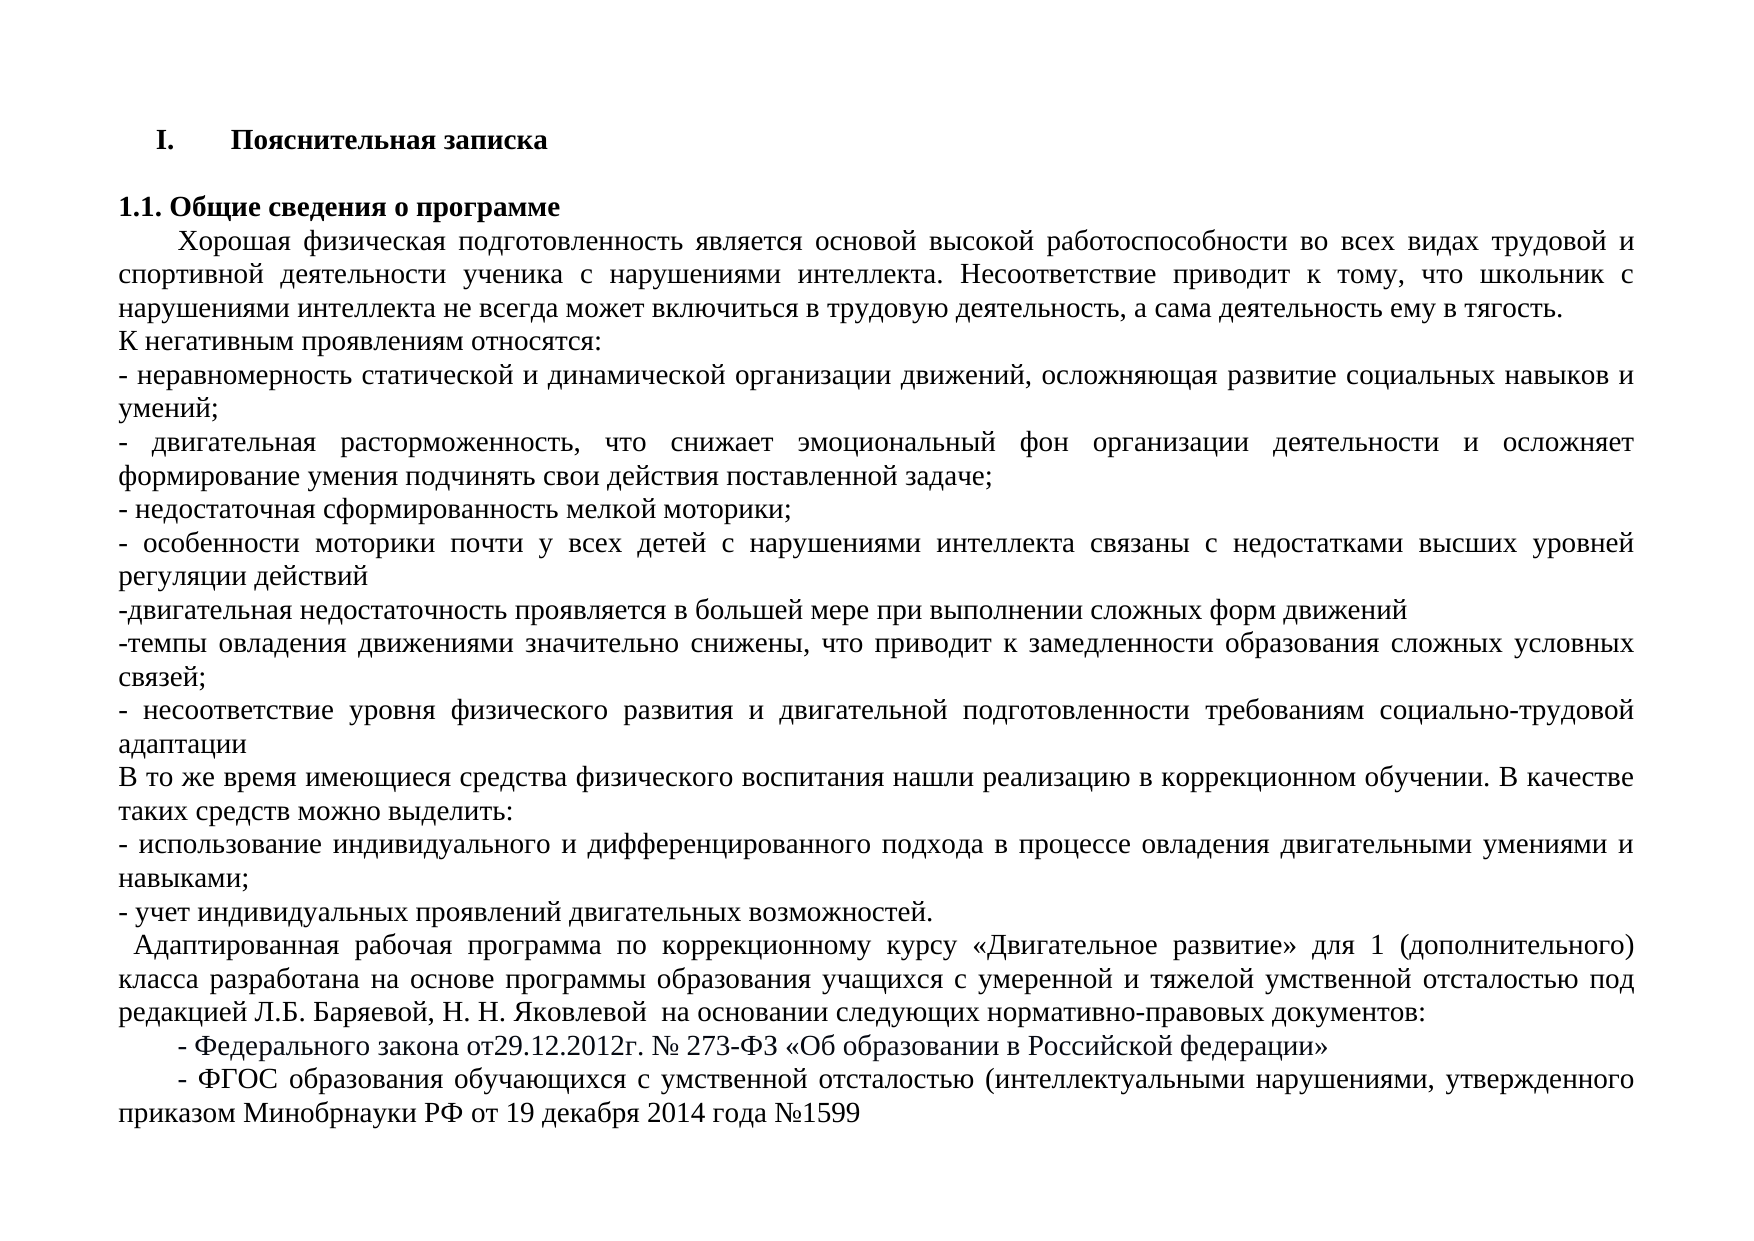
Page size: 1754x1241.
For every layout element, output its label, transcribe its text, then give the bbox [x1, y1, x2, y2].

list 1.1. Общие сведения о программе [118, 189, 1636, 223]
text В то же время имеющиеся средства физического воспитания нашли реализацию в коррекционном обучении. В качестве таких средств можно выделить: [118, 759, 1636, 827]
text - ФГОС образования обучающихся с умственной отсталостью (интеллектуальными нарушениями, утвержденного приказом Минобрнауки РФ от 19 декабря 2014 года №1599 [118, 1061, 1636, 1128]
text - особенности моторики почти у всех детей с нарушениями интеллекта связаны с недостатками высших уровней регуляции действий [118, 525, 1636, 592]
text -двигательная недостаточность проявляется в большей мере при выполнении сложных форм движений [118, 592, 1636, 625]
list Пояснительная записка [156, 122, 1636, 156]
text - несоответствие уровня физического развития и двигательной подготовленности требованиям социально-трудовой адаптации [118, 692, 1636, 759]
text - Федерального закона от29.12.2012г. № 273-ФЗ «Об образовании в Российской федерации» [118, 1028, 1636, 1061]
text Хорошая физическая подготовленность является основой высокой работоспособности во всех видах трудовой и спортивной деятельности ученика с нарушениями интеллекта. Несоответствие приводит к тому, что школьник с нарушениями интеллекта не всегда может включиться в трудовую деятельность, а сама деятельность ему в тягость. [118, 223, 1636, 323]
text - использование индивидуального и дифференцированного подхода в процессе овладения двигательными умениями и навыками; [118, 827, 1636, 894]
text - неравномерность статической и динамической организации движений, осложняющая развитие социальных навыков и умений; [118, 357, 1636, 424]
text К негативным проявлениям относятся: [118, 323, 1636, 357]
text - двигательная расторможенность, что снижает эмоциональный фон организации деятельности и осложняет формирование умения подчинять свои действия поставленной задаче; [118, 424, 1636, 491]
text -темпы овладения движениями значительно снижены, что приводит к замедленности образования сложных условных связей; [118, 625, 1636, 692]
text - учет индивидуальных проявлений двигательных возможностей. [118, 894, 1636, 927]
text - недостаточная сформированность мелкой моторики; [118, 491, 1636, 525]
text Адаптированная рабочая программа по коррекционному курсу «Двигательное развитие» для 1 (дополнительного) класса разработана на основе программы образования учащихся с умеренной и тяжелой умственной отсталостью под редакцией Л.Б. Баряевой, Н. Н. Яковлевой на основании следующих нормативно-правовых документов: [118, 927, 1636, 1028]
